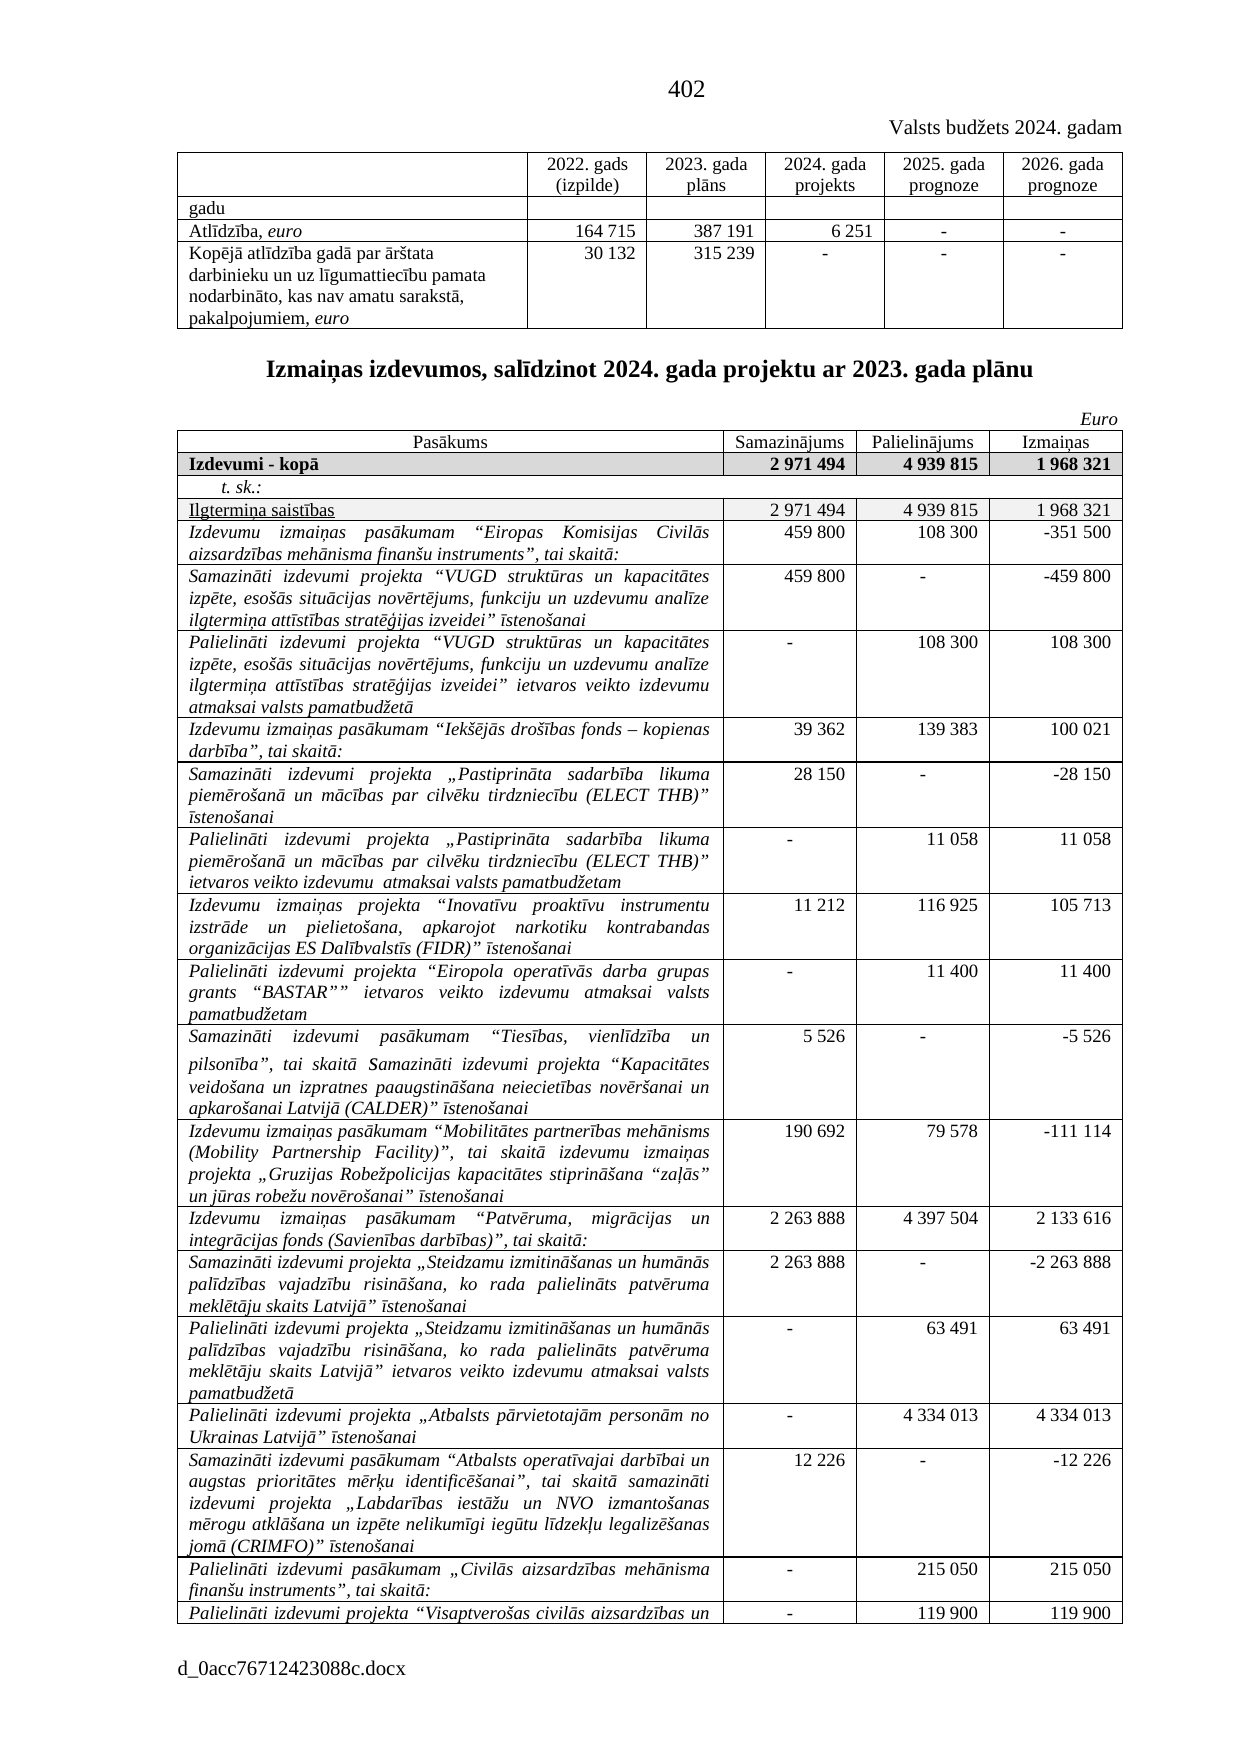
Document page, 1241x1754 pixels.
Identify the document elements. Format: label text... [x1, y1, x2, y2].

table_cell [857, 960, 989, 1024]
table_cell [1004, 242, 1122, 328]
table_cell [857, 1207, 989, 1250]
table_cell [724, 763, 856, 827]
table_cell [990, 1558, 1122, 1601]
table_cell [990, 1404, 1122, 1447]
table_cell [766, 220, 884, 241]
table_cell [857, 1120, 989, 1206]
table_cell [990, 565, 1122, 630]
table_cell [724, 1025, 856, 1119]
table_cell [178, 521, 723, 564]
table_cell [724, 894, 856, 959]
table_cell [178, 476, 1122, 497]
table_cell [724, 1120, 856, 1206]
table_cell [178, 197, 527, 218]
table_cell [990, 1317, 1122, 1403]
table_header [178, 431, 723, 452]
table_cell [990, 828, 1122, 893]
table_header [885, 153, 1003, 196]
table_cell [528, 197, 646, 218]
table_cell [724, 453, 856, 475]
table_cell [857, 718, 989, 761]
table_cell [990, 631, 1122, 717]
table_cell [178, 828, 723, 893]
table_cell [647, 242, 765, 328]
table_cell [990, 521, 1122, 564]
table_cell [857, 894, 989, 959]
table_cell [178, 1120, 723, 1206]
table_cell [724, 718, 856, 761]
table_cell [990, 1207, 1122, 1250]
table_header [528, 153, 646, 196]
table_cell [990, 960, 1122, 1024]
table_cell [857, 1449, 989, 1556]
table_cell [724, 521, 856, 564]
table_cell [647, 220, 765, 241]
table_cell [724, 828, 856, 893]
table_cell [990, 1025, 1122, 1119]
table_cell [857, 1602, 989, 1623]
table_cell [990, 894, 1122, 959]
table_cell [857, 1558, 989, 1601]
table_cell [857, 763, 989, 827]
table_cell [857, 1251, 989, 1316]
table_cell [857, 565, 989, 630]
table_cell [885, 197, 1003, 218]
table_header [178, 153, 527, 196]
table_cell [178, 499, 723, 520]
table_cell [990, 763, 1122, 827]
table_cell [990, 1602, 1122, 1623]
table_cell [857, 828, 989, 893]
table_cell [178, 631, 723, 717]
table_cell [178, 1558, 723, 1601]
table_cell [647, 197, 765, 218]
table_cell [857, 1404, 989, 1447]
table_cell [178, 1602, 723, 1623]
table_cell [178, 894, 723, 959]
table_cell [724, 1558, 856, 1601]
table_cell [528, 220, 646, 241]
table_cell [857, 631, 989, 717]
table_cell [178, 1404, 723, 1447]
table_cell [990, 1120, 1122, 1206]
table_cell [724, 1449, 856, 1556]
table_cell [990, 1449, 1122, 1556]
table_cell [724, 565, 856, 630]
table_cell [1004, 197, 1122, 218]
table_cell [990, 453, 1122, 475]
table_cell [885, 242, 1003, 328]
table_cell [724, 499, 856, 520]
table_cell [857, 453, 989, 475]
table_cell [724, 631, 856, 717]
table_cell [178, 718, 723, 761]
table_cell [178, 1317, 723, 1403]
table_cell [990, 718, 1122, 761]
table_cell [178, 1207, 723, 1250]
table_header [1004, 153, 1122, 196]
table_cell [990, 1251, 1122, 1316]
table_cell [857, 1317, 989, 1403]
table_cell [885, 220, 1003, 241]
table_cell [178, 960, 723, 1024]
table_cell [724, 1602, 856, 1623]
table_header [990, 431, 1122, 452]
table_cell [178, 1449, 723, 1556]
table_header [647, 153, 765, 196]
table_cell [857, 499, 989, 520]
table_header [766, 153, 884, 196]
text Izmaiņas izdevumos, salīdzinot 2024. gada projektu ar 2023. gada plānu [177, 354, 1122, 383]
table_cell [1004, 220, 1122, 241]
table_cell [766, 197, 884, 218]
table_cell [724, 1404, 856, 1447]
text Euro [1002, 408, 1122, 430]
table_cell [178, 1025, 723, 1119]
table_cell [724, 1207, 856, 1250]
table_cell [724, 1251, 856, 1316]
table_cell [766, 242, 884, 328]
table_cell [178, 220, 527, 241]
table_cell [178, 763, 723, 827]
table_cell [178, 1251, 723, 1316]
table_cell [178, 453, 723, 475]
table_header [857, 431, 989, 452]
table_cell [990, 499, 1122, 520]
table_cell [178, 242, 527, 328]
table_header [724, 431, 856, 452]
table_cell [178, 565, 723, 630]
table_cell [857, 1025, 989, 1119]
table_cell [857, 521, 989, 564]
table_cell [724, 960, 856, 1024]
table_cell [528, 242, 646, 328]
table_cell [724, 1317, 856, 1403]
